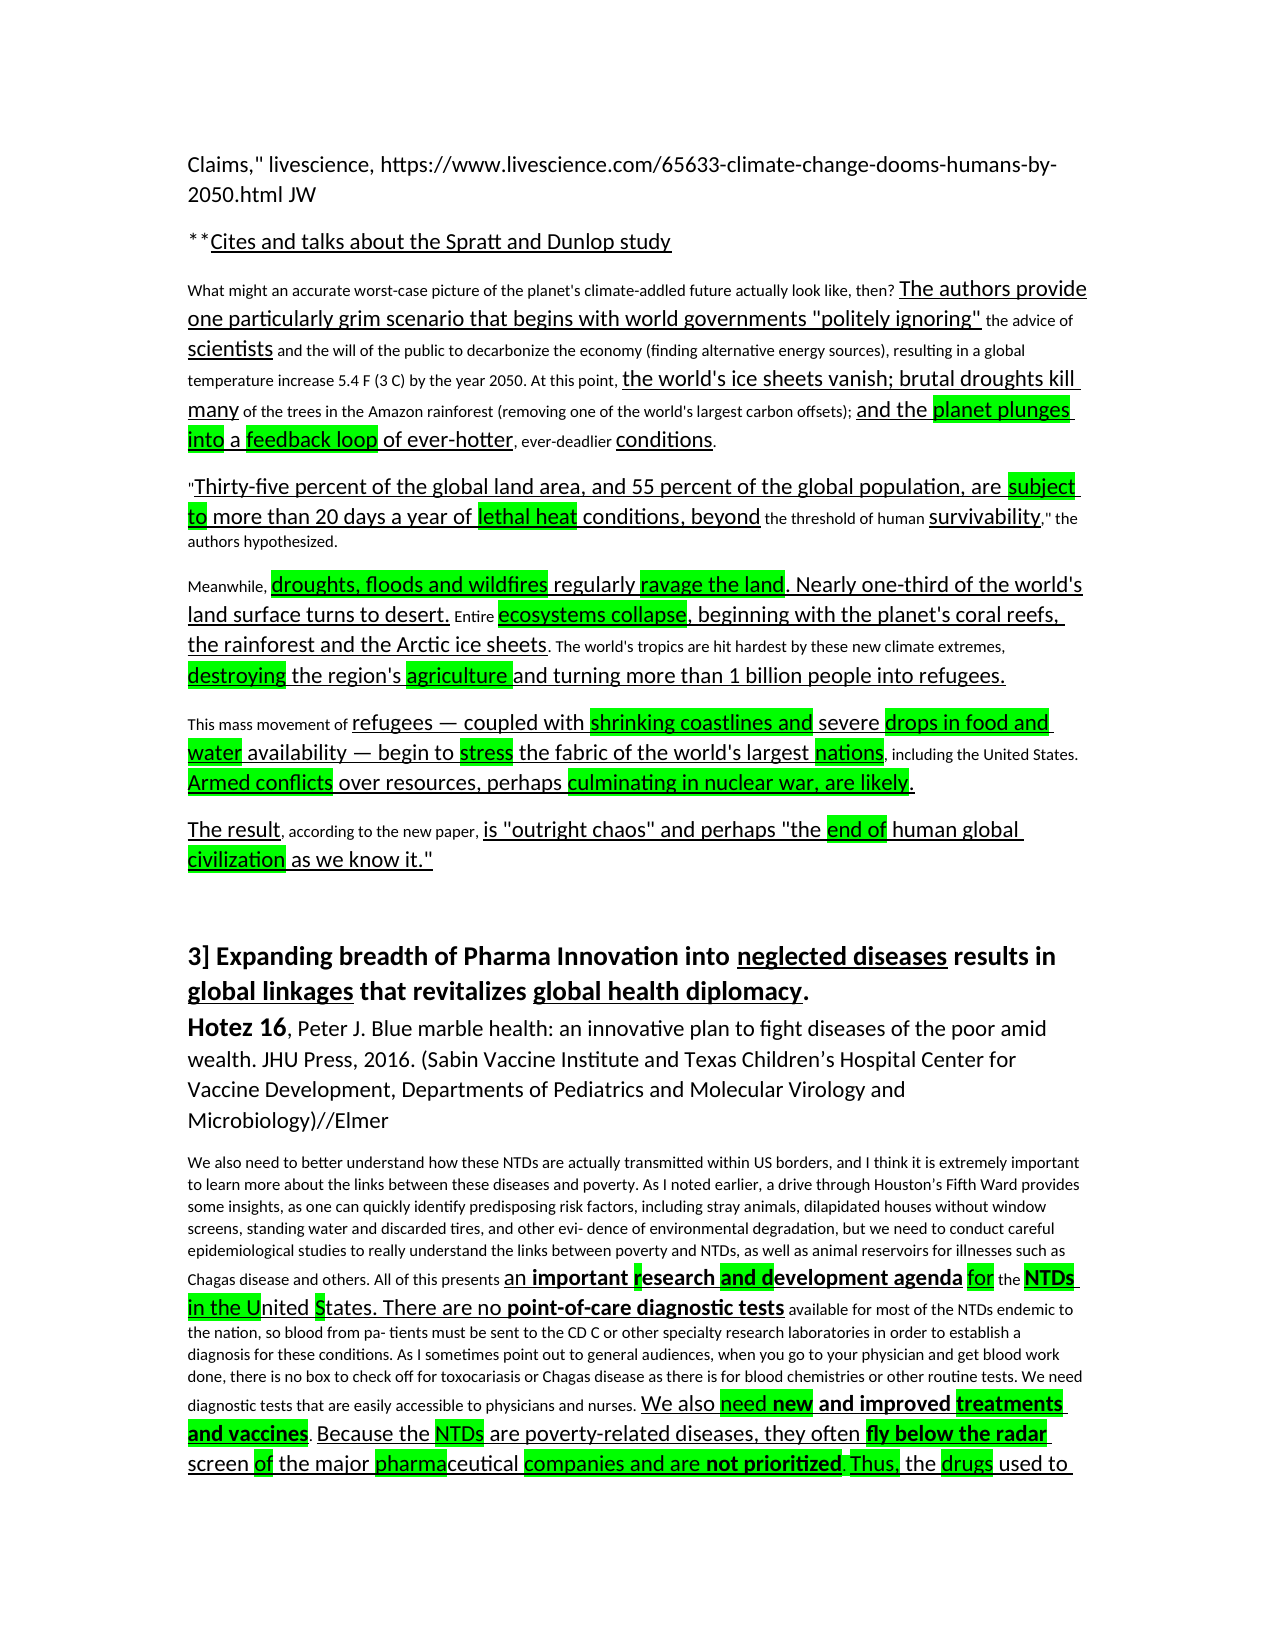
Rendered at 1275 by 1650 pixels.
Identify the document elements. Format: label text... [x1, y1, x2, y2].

text Meanwhile, droughts, floods and wildfires regularly ravage the land. Nearly one-third of the world's land surface turns to desert. Entire ecosystems collapse, beginning with the planet's coral reefs, the rainforest and the Arctic ice sheets. The world's tropics are hit hardest by these new climate extremes, destroying the region's agriculture and turning more than 1 billion people into refugees. [187, 570, 1087, 689]
text The result, according to the new paper, is "outright chaos" and perhaps "the end of human global civilization as we know it." [187, 815, 1087, 873]
text Hotez 16, Peter J. Blue marble health: an innovative plan to fight diseases of the poor amid wealth. JHU Press, 2016. (Sabin Vaccine Institute and Texas Children’s Hospital Center for Vaccine Development, Departments of Pediatrics and Molecular Virology and Microbiology)//Elmer [187, 1010, 1087, 1134]
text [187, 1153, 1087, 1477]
text **Cites and talks about the Spratt and Dunlop study [187, 227, 1087, 255]
subtitle 3] Expanding breadth of Pharma Innovation into neglected diseases results in global linkages that revitalizes global health diplomacy. [187, 939, 1087, 1008]
text This mass movement of refugees — coupled with shrinking coastlines and severe drops in food and water availability — begin to stress the fabric of the world's largest nations, including the United States. Armed conflicts over resources, perhaps culminating in nuclear war, are likely. [187, 708, 1087, 796]
text What might an accurate worst-case picture of the planet's climate-addled future actually look like, then? The authors provide one particularly grim scenario that begins with world governments "politely ignoring" the advice of scientists and the will of the public to decarbonize the economy (finding alternative energy sources), resulting in a global temperature increase 5.4 F (3 C) by the year 2050. At this point, the world's ice sheets vanish; brutal droughts kill many of the trees in the Amazon rainforest (removing one of the world's largest carbon offsets); and the planet plunges into a feedback loop of ever-hotter, ever-deadlier conditions. [187, 274, 1087, 453]
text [187, 150, 1087, 208]
text "Thirty-five percent of the global land area, and 55 percent of the global population, are subject to more than 20 days a year of lethal heat conditions, beyond the threshold of human survivability," the authors hypothesized. [187, 472, 1087, 552]
